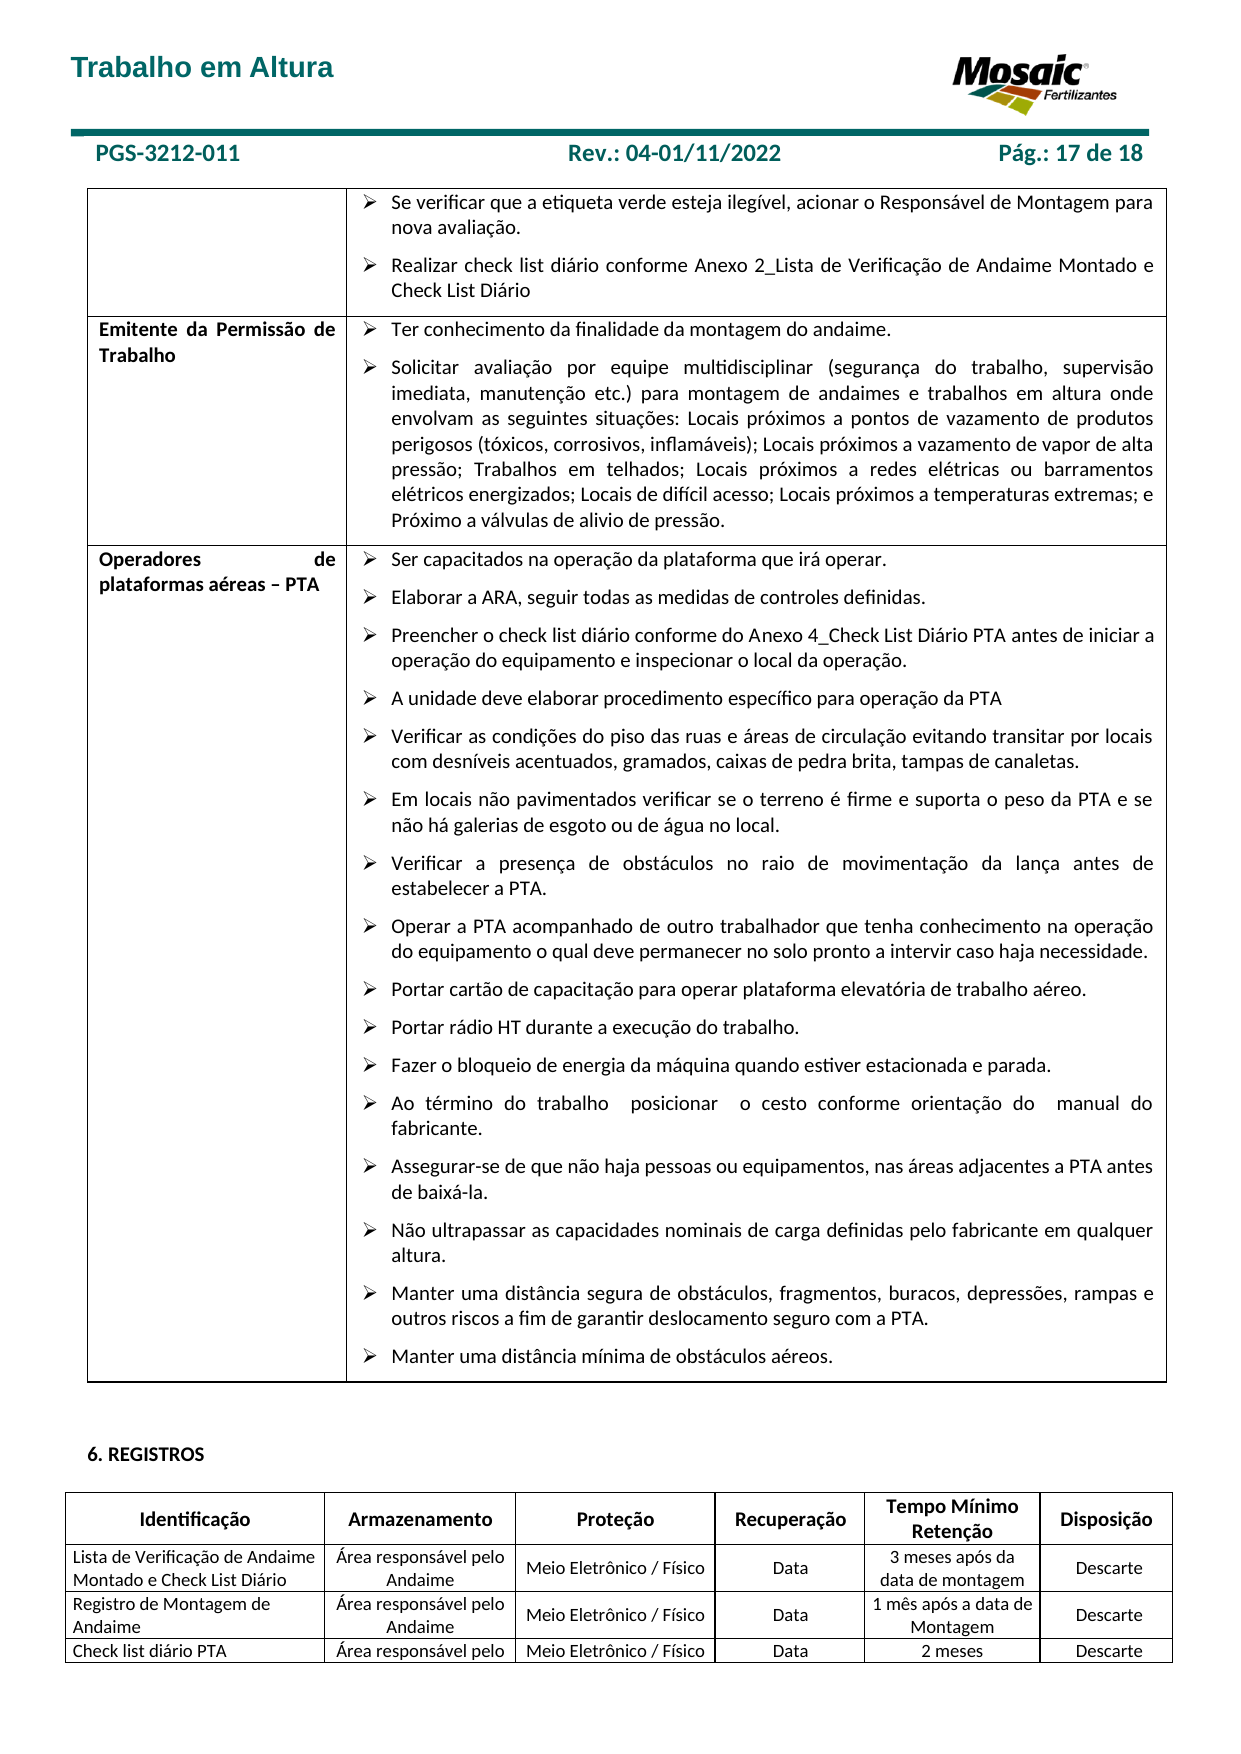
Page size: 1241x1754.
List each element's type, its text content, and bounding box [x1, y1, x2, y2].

table_cell Data [716, 1639, 864, 1662]
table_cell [516, 1639, 714, 1662]
table_cell Ser capacitados na operação da plataforma que irá operar. Elaborar a ARA, seguir todas as medidas de controles definidas. Preencher o check list diário conforme do Anexo 4_Check List Diário PTA antes de iniciar a operação do equipamento e inspecionar o local da operação. A unidade deve elaborar procedimento específico para operação da PTA Verificar as condições do piso das ruas e áreas de circulação evitando transitar por locais com desníveis acentuados, gramados, caixas de pedra brita, tampas de canaletas. Em locais não pavimentados verificar se o terreno é firme e suporta o peso da PTA e se não há galerias de esgoto ou de água no local. Verificar a presença de obstáculos no raio de movimentação da lança antes de estabelecer a PTA. Operar a PTA acompanhado de outro trabalhador que tenha conhecimento na operação do equipamento o qual deve permanecer no solo pronto a intervir caso haja necessidade. Portar cartão de capacitação para operar plataforma elevatória de trabalho aéreo. Portar rádio HT durante a execução do trabalho. Fazer o bloqueio de energia da máquina quando estiver estacionada e parada. Ao término do trabalho posicionar o cesto conforme orientação do manual do fabricante. Assegurar-se de que não haja pessoas ou equipamentos, nas áreas adjacentes a PTA antes de baixá-la. Não ultrapassar as capacidades nominais de carga definidas pelo fabricante em qualquer altura. Manter uma distância segura de obstáculos, fragmentos, buracos, depressões, rampas e outros riscos a fim de garantir deslocamento seguro com a PTA. Manter uma distância mínima de obstáculos aéreos. [347, 546, 1166, 1381]
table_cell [516, 1592, 714, 1638]
table_header Armazenamento [325, 1493, 515, 1544]
table_cell Descarte [1041, 1545, 1172, 1591]
table_cell Registro de Montagem de Andaime [66, 1592, 324, 1638]
table_cell Lista de Verificação de Andaime Montado e Check List Diário [66, 1545, 324, 1591]
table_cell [347, 189, 1166, 316]
table_cell Data [716, 1545, 864, 1591]
table_header Disposição [1041, 1493, 1172, 1544]
table_cell Data [716, 1592, 864, 1638]
table_header Tempo Mínimo Retenção [865, 1493, 1039, 1544]
table_cell Emitente da Permissão de Trabalho [88, 317, 346, 545]
table_header Identificação [66, 1493, 324, 1544]
table_cell Área responsável pelo Andaime [325, 1545, 515, 1591]
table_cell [325, 1639, 515, 1662]
table_cell Ter conhecimento da finalidade da montagem do andaime. Solicitar avaliação por equipe multidisciplinar (segurança do trabalho, supervisão imediata, manutenção etc.) para montagem de andaimes e trabalhos em altura onde envolvam as seguintes situações: Locais próximos a pontos de vazamento de produtos perigosos (tóxicos, corrosivos, inflamáveis); Locais próximos a vazamento de vapor de alta pressão; Trabalhos em telhados; Locais próximos a redes elétricas ou barramentos elétricos energizados; Locais de difícil acesso; Locais próximos a temperaturas extremas; e Próximo a válvulas de alivio de pressão. [347, 317, 1166, 545]
table_cell Meio Eletrônico / Físico [516, 1545, 714, 1591]
table_header Proteção [516, 1493, 714, 1544]
text 6. REGISTROS [87, 1441, 1166, 1467]
table_cell Descarte [1041, 1592, 1172, 1638]
table_cell 1 mês após a data de Montagem [865, 1592, 1039, 1638]
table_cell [88, 189, 346, 316]
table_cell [66, 1639, 324, 1662]
picture [938, 35, 1127, 123]
table_cell Descarte [1041, 1639, 1172, 1662]
table_cell 3 meses após da data de montagem [865, 1545, 1039, 1591]
table_cell Área responsável pelo Andaime [325, 1592, 515, 1638]
table_cell Operadores de plataformas aéreas – PTA [88, 546, 346, 1381]
table_header Recuperação [716, 1493, 864, 1544]
table_cell 2 meses [865, 1639, 1039, 1662]
